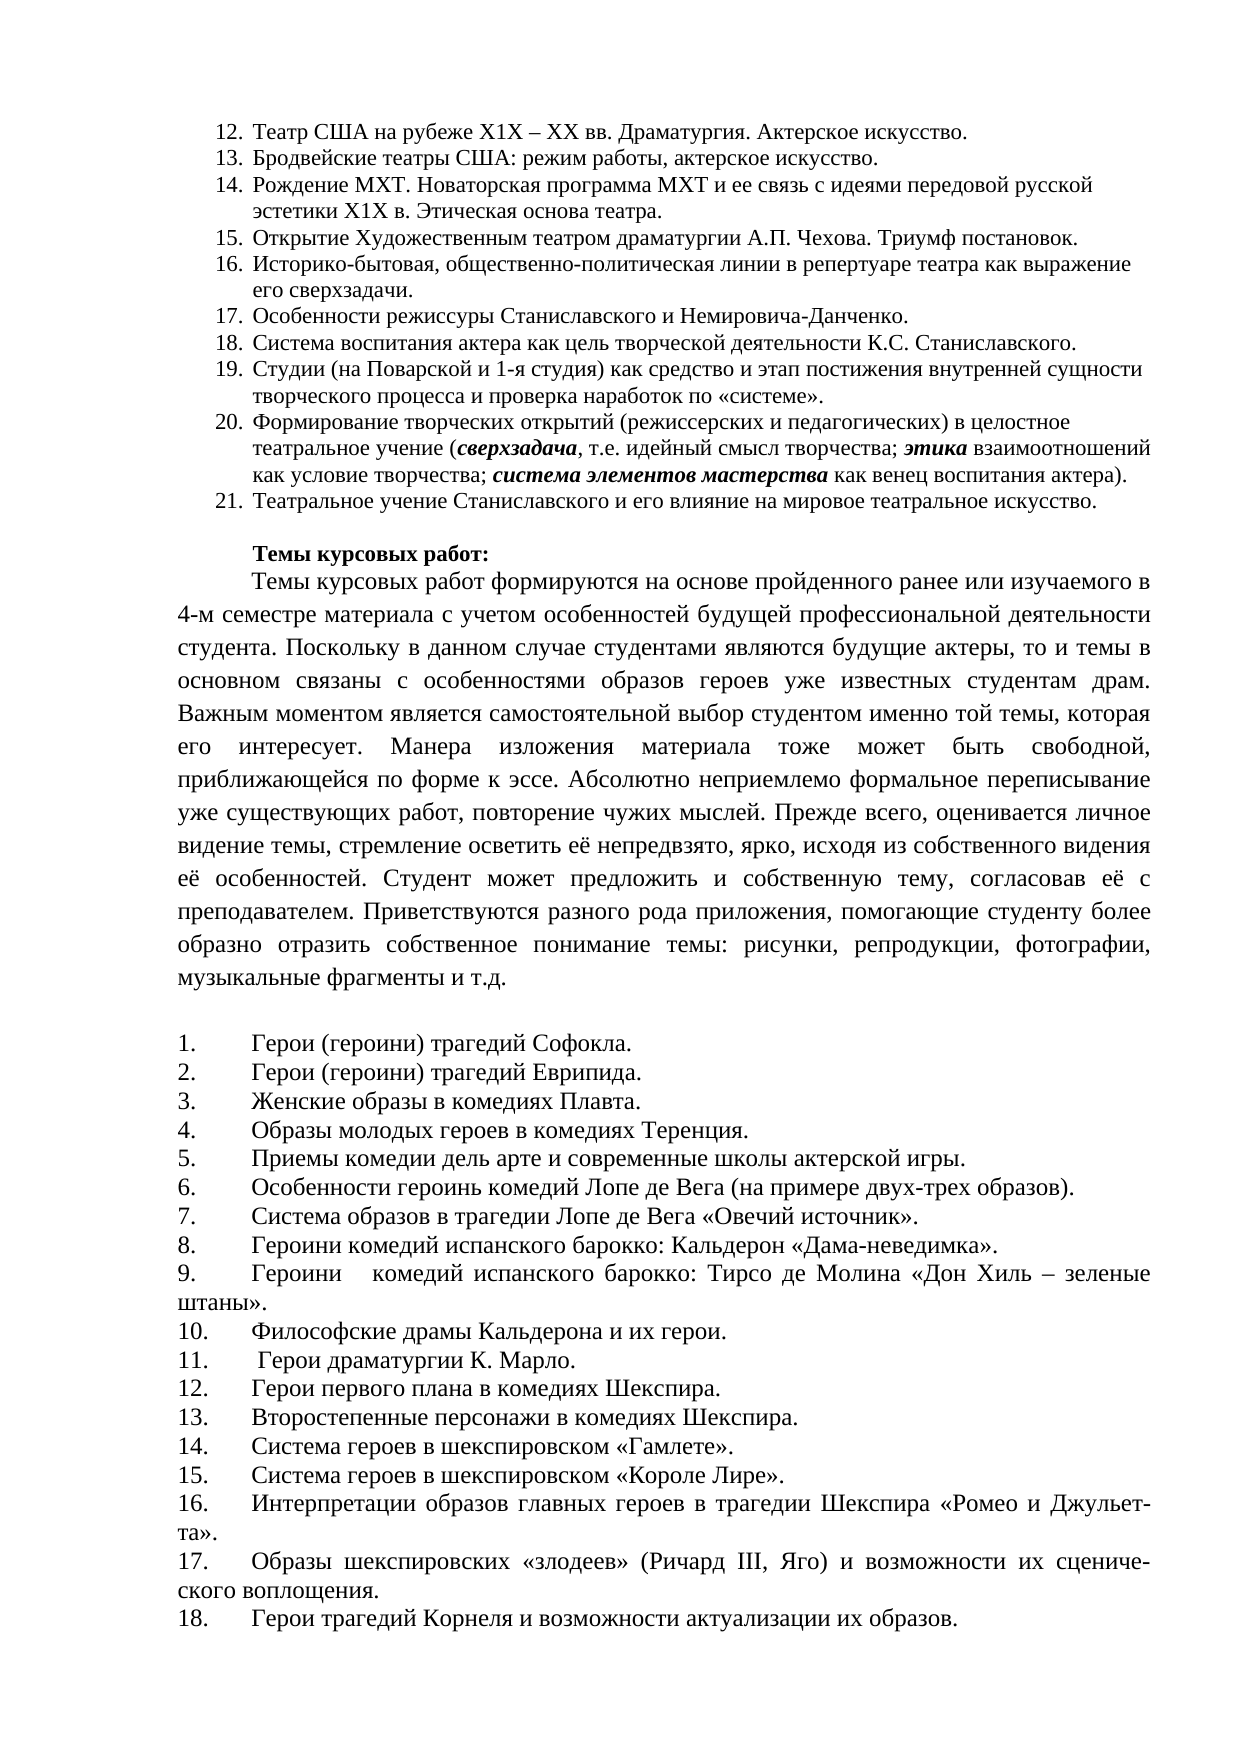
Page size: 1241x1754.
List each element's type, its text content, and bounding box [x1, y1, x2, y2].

text Темы курсовых работ формируются на основе пройденного ранее или изучаемого в 4-м семестре материала с учетом особенностей будущей профессиональной деятельности студента. Поскольку в данном случае студентами являются будущие актеры, то и темы в основном связаны с особенностями образов героев уже известных студентам драм. Важным моментом является самостоятельной выбор студентом именно той темы, которая его интересует. Манера изложения материала тоже может быть свободной, приближающейся по форме к эссе. Абсолютно неприемлемо формальное переписывание уже существующих работ, повторение чужих мыслей. Прежде всего, оценивается личное видение темы, стремление осветить её непредвзято, ярко, исходя из собственного видения её особенностей. Студент может предложить и собственную тему, согласовав её с преподавателем. Приветствуются разного рода приложения, помогающие студенту более образно отразить собственное понимание темы: рисунки, репродукции, фотографии, музыкальные фрагменты и т.д. [177, 566, 1152, 991]
list Система воспитания актера как цель творческой деятельности К.С. Станиславского. [215, 329, 1152, 355]
list Театральное учение Станиславского и его влияние на мировое театральное искусство. [215, 487, 1152, 513]
text 15. Система героев в шекспировском «Короле Лире». [177, 1460, 1152, 1488]
text 6. Особенности героинь комедий Лопе де Вега (на примере двух-трех образов). [177, 1172, 1152, 1201]
list Театр США на рубеже Х1Х – ХХ вв. Драматургия. Актерское искусство. [215, 118, 1152, 144]
list Рождение МХТ. Новаторская программа МХТ и ее связь с идеями передовой русской эстетики Х1Х в. Этическая основа театра. [215, 171, 1152, 223]
text 8. Героини комедий испанского барокко: Кальдерон «Дама-неведимка». [177, 1230, 1152, 1258]
text Темы курсовых работ: [252, 540, 1152, 566]
text 18. Герои трагедий Корнеля и возможности актуализации их образов. [177, 1603, 1152, 1632]
text 9. Героини комедий испанского барокко: Тирсо де Молина «Дон Хиль – зеленые штаны». [177, 1258, 1152, 1316]
text 1. Герои (героини) трагедий Софокла. [177, 1028, 1152, 1057]
list Открытие Художественным театром драматургии А.П. Чехова. Триумф постановок. [215, 223, 1152, 250]
text 14. Система героев в шекспировском «Гамлете». [177, 1431, 1152, 1460]
list Историко-бытовая, общественно-политическая линии в репертуаре театра как выражение его сверхзадачи. [215, 250, 1152, 303]
text 10. Философские драмы Кальдерона и их герои. [177, 1316, 1152, 1345]
list Бродвейские театры США: режим работы, актерское искусство. [215, 144, 1152, 171]
text 2. Герои (героини) трагедий Еврипида. [177, 1057, 1152, 1086]
text 4. Образы молодых героев в комедиях Теренция. [177, 1115, 1152, 1143]
text 16. Интерпретации образов главных героев в трагедии Шекспира «Ромео и Джульет-та». [177, 1488, 1152, 1546]
text 11. Герои драматургии К. Марло. [177, 1345, 1152, 1373]
text 12. Герои первого плана в комедиях Шекспира. [177, 1373, 1152, 1402]
text 17. Образы шекспировских «злодеев» (Ричард III, Яго) и возможности их сцениче-ского воплощения. [177, 1546, 1152, 1603]
list Студии (на Поварской и 1-я студия) как средство и этап постижения внутренней сущности творческого процесса и проверка наработок по «системе». [215, 355, 1152, 408]
text 3. Женские образы в комедиях Плавта. [177, 1086, 1152, 1115]
text 5. Приемы комедии дель арте и современные школы актерской игры. [177, 1143, 1152, 1172]
text 7. Система образов в трагедии Лопе де Вега «Овечий источник». [177, 1201, 1152, 1230]
list Формирование творческих открытий (режиссерских и педагогических) в целостное театральное учение (сверхзадача, т.е. идейный смысл творчества; этика взаимоотношений как условие творчества; система элементов мастерства как венец воспитания актера). [215, 408, 1152, 487]
text 13. Второстепенные персонажи в комедиях Шекспира. [177, 1402, 1152, 1431]
list Особенности режиссуры Станиславского и Немировича-Данченко. [215, 303, 1152, 329]
